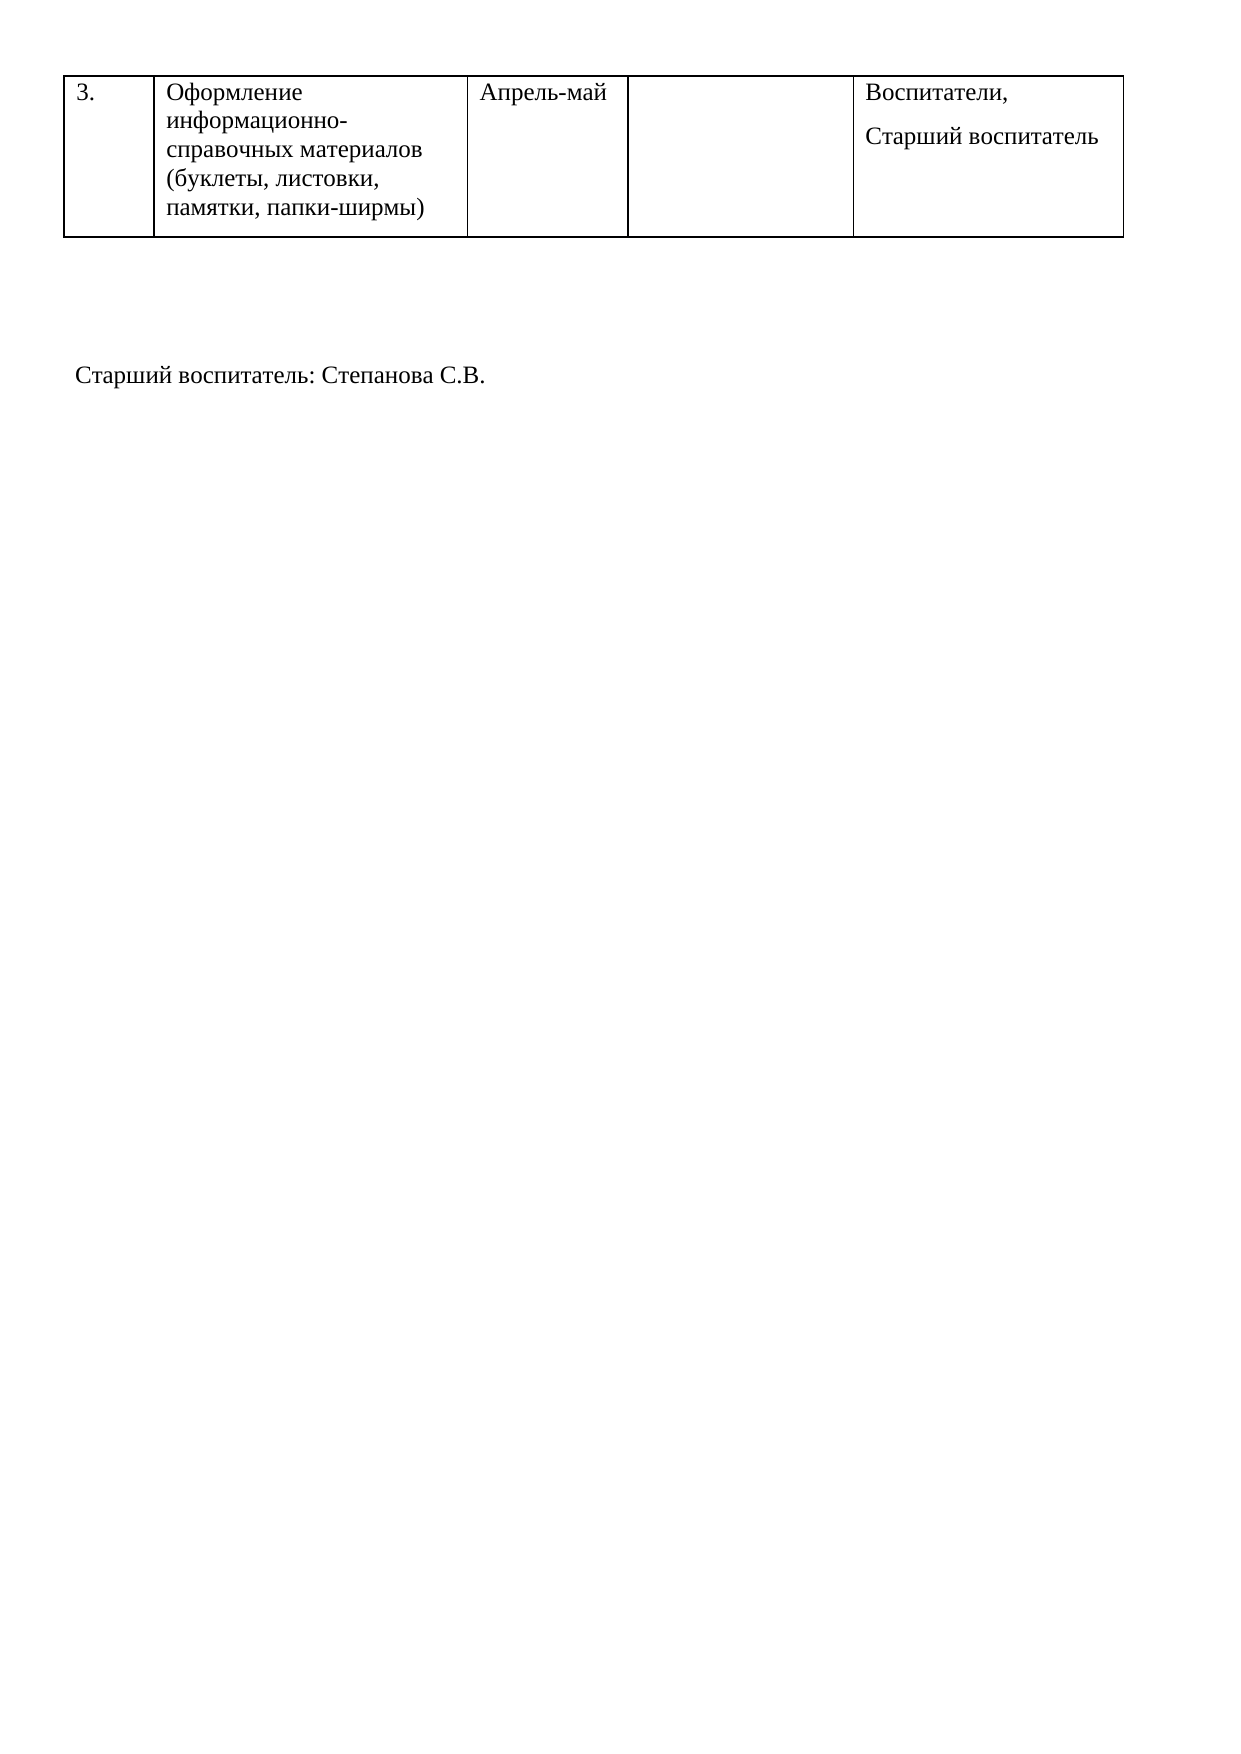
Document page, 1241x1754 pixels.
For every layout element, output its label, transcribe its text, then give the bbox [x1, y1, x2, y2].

table_cell 3. [65, 77, 153, 236]
table_cell Воспитатели, Старший воспитатель [854, 77, 1123, 236]
table_cell Апрель-май [468, 77, 627, 236]
table_cell [629, 77, 853, 236]
text Старший воспитатель: Степанова С.В. [75, 360, 1165, 389]
table_cell Оформление информационно-справочных материалов (буклеты, листовки, памятки, папки-ширмы) [155, 77, 467, 236]
